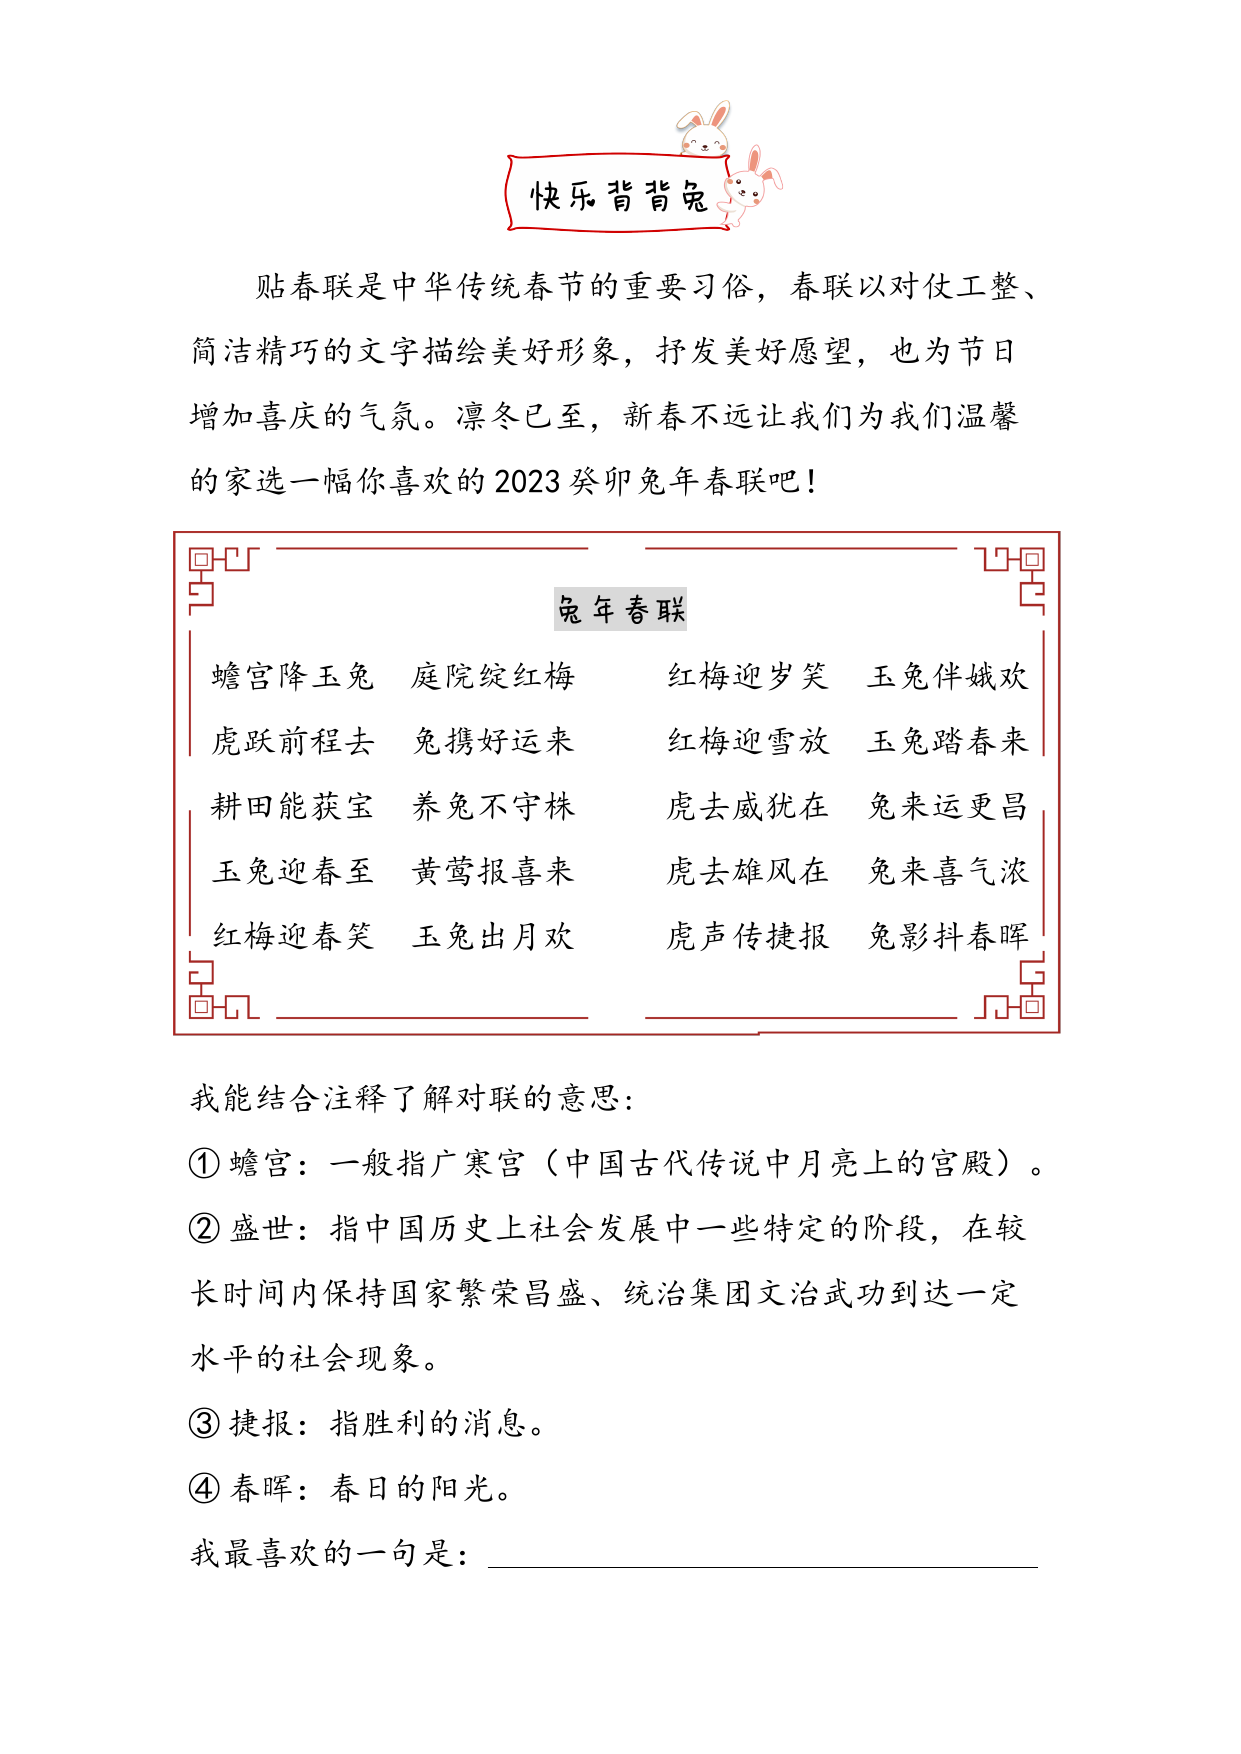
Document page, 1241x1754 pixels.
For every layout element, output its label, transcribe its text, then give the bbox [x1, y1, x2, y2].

text 兔年春联 [187, 576, 1053, 641]
text 红梅迎春笑 玉兔出月欢 [187, 901, 598, 966]
text 红梅迎雪放 玉兔踏春来 [642, 706, 1053, 771]
text 我最喜欢的一句是： [187, 1519, 1053, 1584]
text ③捷报：指胜利的消息。 [187, 1389, 1053, 1454]
picture [94, 406, 1139, 1063]
picture [494, 227, 786, 239]
text ①蟾宫：一般指广寒宫（中国古代传说中月亮上的宫殿）。 [187, 1129, 1053, 1194]
text 虎声传捷报 兔影抖春晖 [642, 901, 1053, 966]
text ②盛世：指中国历史上社会发展中一些特定的阶段，在较长时间内保持国家繁荣昌盛、统治集团文治武功到达一定水平的社会现象。 [187, 1194, 1053, 1389]
picture [494, 73, 786, 162]
text 虎跃前程去 兔携好运来 [187, 706, 598, 771]
text ④春晖：春日的阳光。 [187, 1454, 1053, 1519]
text 贴春联是中华传统春节的重要习俗，春联以对仗工整、简洁精巧的文字描绘美好形象，抒发美好愿望，也为节日增加喜庆的气氛。凛冬已至，新春不远让我们为我们温馨的家选一幅你喜欢的2023癸卯兔年春联吧！ [187, 251, 1053, 511]
text 蟾宫降玉兔 庭院绽红梅 [187, 641, 598, 706]
text 玉兔迎春至 黄莺报喜来 [187, 836, 598, 901]
text 虎去威犹在 兔来运更昌 [642, 771, 1053, 836]
text 虎去雄风在 兔来喜气浓 [642, 836, 1053, 901]
text 我能结合注释了解对联的意思: [187, 1064, 1053, 1129]
text 快乐背背兔 [187, 162, 1053, 227]
text 耕田能获宝 养兔不守株 [187, 771, 598, 836]
text 红梅迎岁笑 玉兔伴娥欢 [642, 641, 1053, 706]
